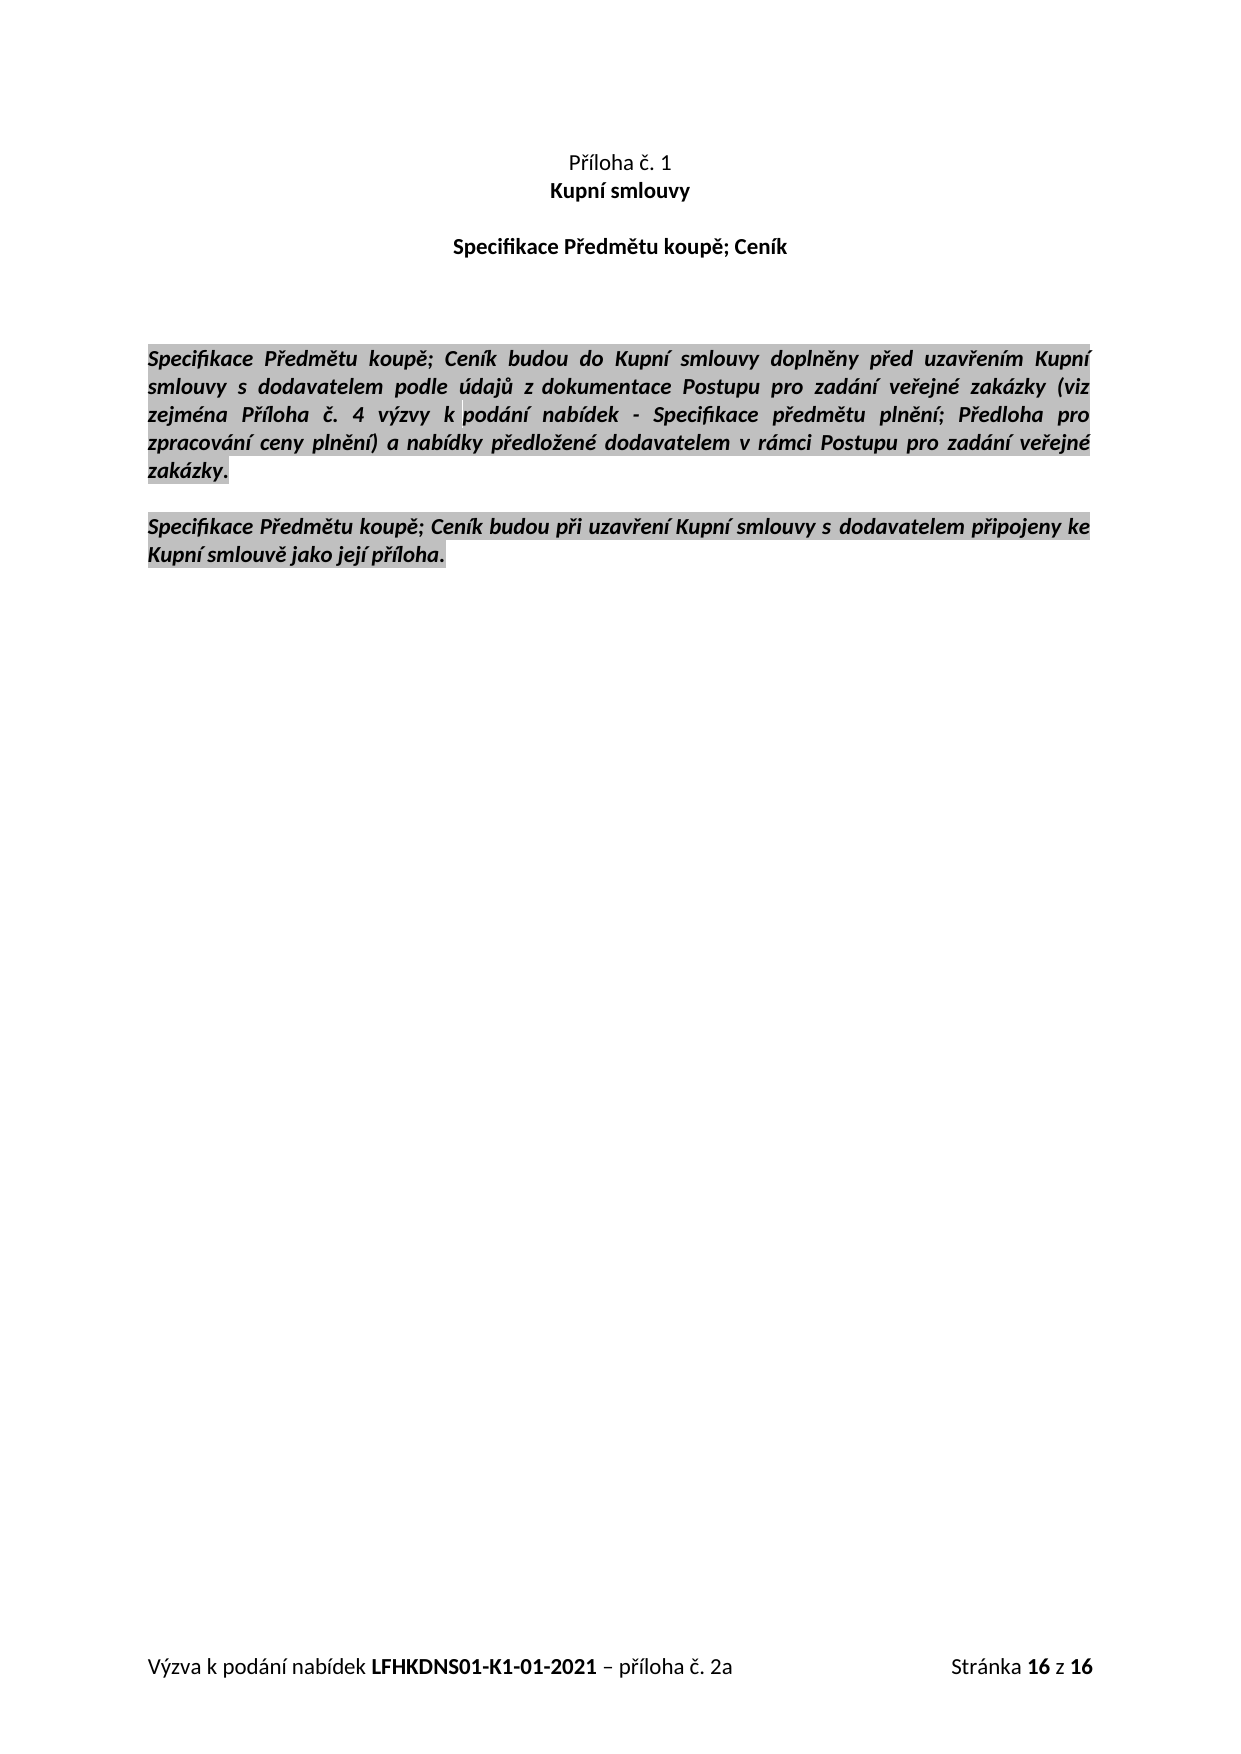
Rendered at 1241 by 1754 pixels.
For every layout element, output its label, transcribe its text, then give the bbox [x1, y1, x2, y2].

text Specifikace Předmětu koupě; Ceník budou při uzavření Kupní smlouvy s dodavatelem připojeny ke Kupní smlouvě jako její příloha. [446, 512, 1092, 568]
text Kupní smlouvy [148, 176, 1092, 204]
text Specifikace Předmětu koupě; Ceník [148, 232, 1092, 260]
text Specifikace Předmětu koupě; Ceník budou do Kupní smlouvy doplněny před uzavřením Kupní smlouvy s dodavatelem podle údajů z dokumentace Postupu pro zadání veřejné zakázky (viz zejména Příloha č. 4 výzvy k podání nabídek - Specifikace předmětu plnění; Předloha pro zpracování ceny plnění) a nabídky předložené dodavatelem v rámci Postupu pro zadání veřejné zakázky. [229, 351, 1092, 484]
text Příloha č. 1 [148, 148, 1092, 176]
